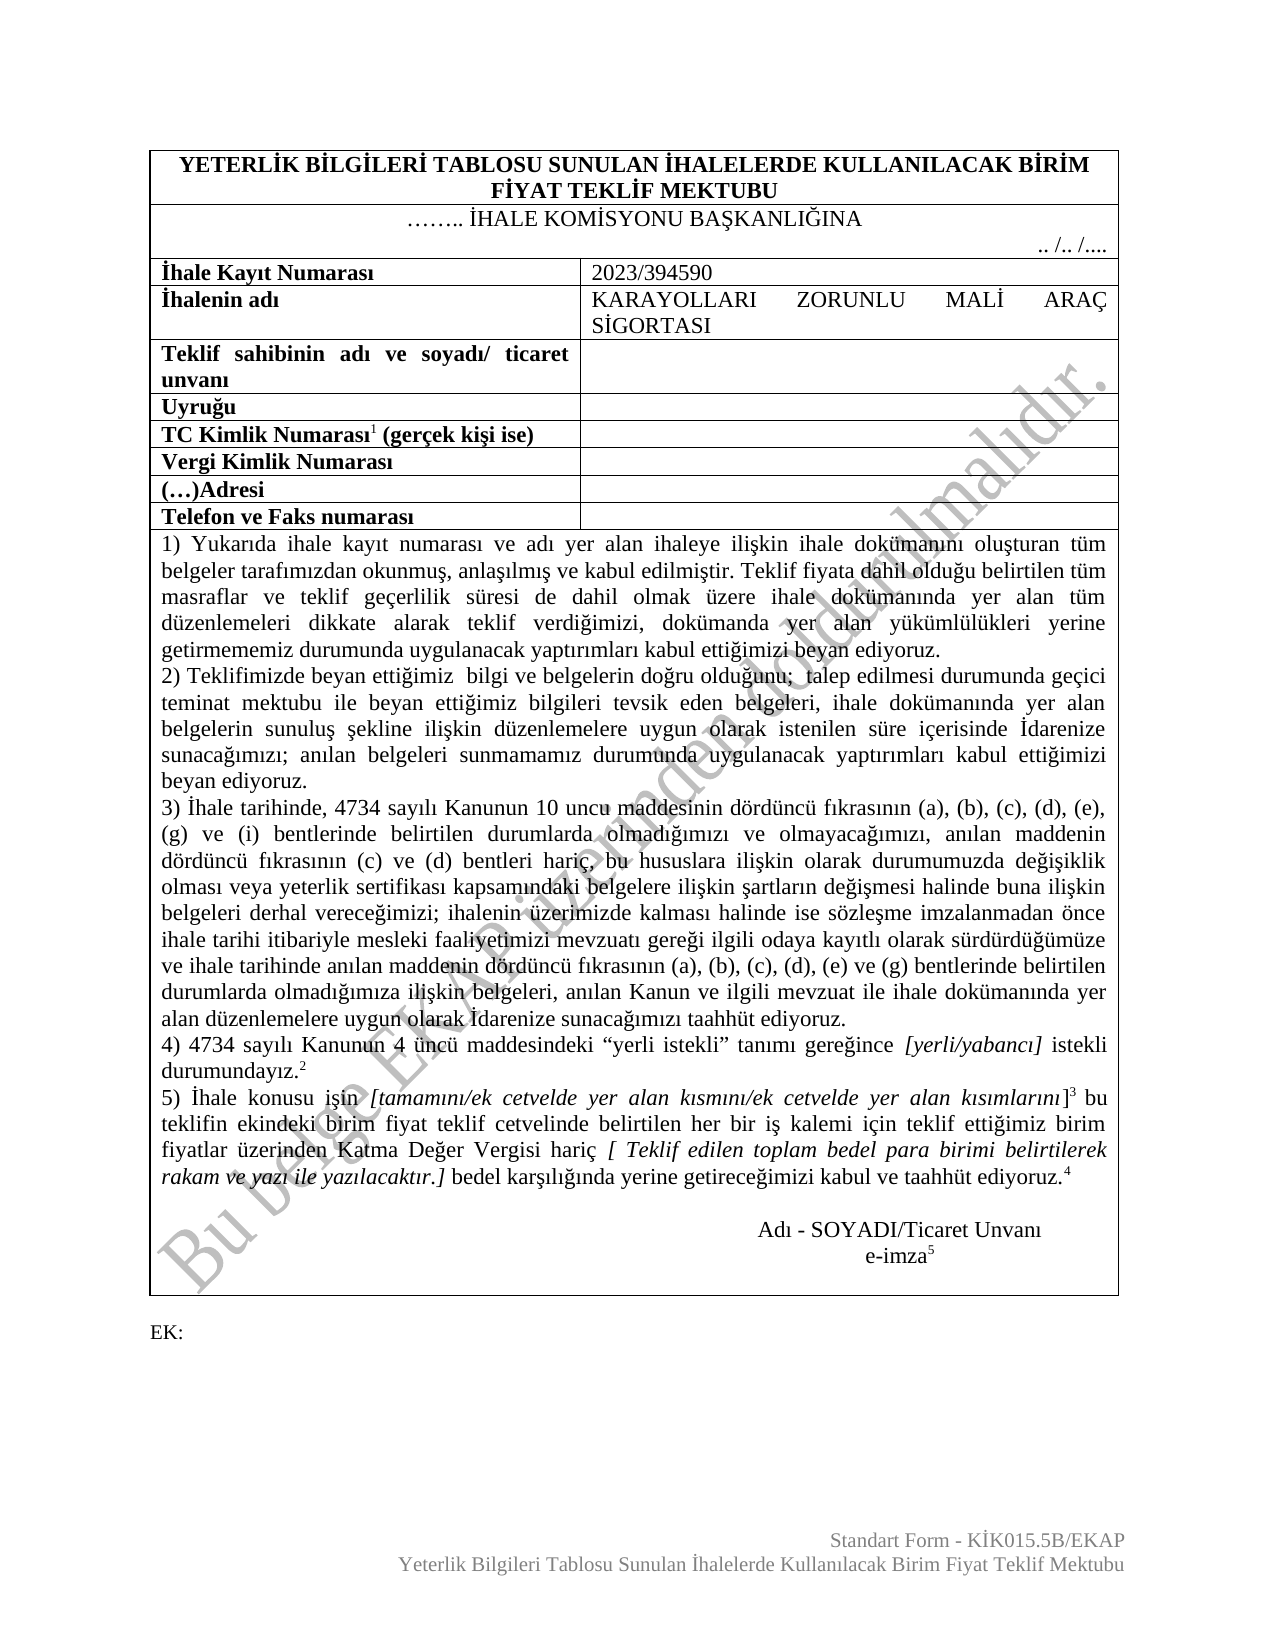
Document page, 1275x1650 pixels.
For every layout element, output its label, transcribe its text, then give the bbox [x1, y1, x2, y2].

table_cell 2023/394590 [581, 259, 1118, 285]
table_header YETERLİK BİLGİLERİ TABLOSU SUNULAN İHALELERDE KULLANILACAK BİRİM FİYAT TEKLİF MEKTUBU [151, 151, 1118, 204]
table_cell [581, 421, 1118, 447]
table_cell TC Kimlik Numarası1 (gerçek kişi ise) [151, 421, 580, 447]
table_cell [581, 394, 1118, 420]
table_cell Uyruğu [151, 394, 580, 420]
table_cell İhale Kayıt Numarası [151, 259, 580, 285]
table_cell KARAYOLLARI ZORUNLU MALİ ARAÇ SİGORTASI [581, 286, 1118, 339]
table_cell Teklif sahibinin adı ve soyadı/ ticaret unvanı [151, 340, 580, 392]
table_cell [581, 448, 1118, 474]
table_cell İhalenin adı [151, 286, 580, 339]
table_cell [581, 503, 1118, 529]
text EK: [150, 1320, 1125, 1344]
table_cell 1) Yukarıda ihale kayıt numarası ve adı yer alan ihaleye ilişkin ihale dokümanını oluşturan tüm belgeler tarafımızdan okunmuş, anlaşılmış ve kabul edilmiştir. Teklif fiyata dahil olduğu belirtilen tüm masraflar ve teklif geçerlilik süresi de dahil olmak üzere ihale dokümanında yer alan tüm düzenlemeleri dikkate alarak teklif verdiğimizi, dokümanda yer alan yükümlülükleri yerine getirmememiz durumunda uygulanacak yaptırımları kabul ettiğimizi beyan ediyoruz. 2) Teklifimizde beyan ettiğimiz bilgi ve belgelerin doğru olduğunu; talep edilmesi durumunda geçici teminat mektubu ile beyan ettiğimiz bilgileri tevsik eden belgeleri, ihale dokümanında yer alan belgelerin sunuluş şekline ilişkin düzenlemelere uygun olarak istenilen süre içerisinde İdarenize sunacağımızı; anılan belgeleri sunmamamız durumunda uygulanacak yaptırımları kabul ettiğimizi beyan ediyoruz. 3) İhale tarihinde, 4734 sayılı Kanunun 10 uncu maddesinin dördüncü fıkrasının (a), (b), (c), (d), (e), (g) ve (i) bentlerinde belirtilen durumlarda olmadığımızı ve olmayacağımızı, anılan maddenin dördüncü fıkrasının (c) ve (d) bentleri hariç, bu hususlara ilişkin olarak durumumuzda değişiklik olması veya yeterlik sertifikası kapsamındaki belgelere ilişkin şartların değişmesi halinde buna ilişkin belgeleri derhal vereceğimizi; ihalenin üzerimizde kalması halinde ise sözleşme imzalanmadan önce ihale tarihi itibariyle mesleki faaliyetimizi mevzuatı gereği ilgili odaya kayıtlı olarak sürdürdüğümüze ve ihale tarihinde anılan maddenin dördüncü fıkrasının (a), (b), (c), (d), (e) ve (g) bentlerinde belirtilen durumlarda olmadığımıza ilişkin belgeleri, anılan Kanun ve ilgili mevzuat ile ihale dokümanında yer alan düzenlemelere uygun olarak İdarenize sunacağımızı taahhüt ediyoruz. 4) 4734 sayılı Kanunun 4 üncü maddesindeki “yerli istekli” tanımı gereğince [yerli/yabancı] istekli durumundayız.2 5) İhale konusu işin [tamamını/ek cetvelde yer alan kısmını/ek cetvelde yer alan kısımlarını]3 bu teklifin ekindeki birim fiyat teklif cetvelinde belirtilen her bir iş kalemi için teklif ettiğimiz birim fiyatlar üzerinden Katma Değer Vergisi hariç [ Teklif edilen toplam bedel para birimi belirtilerek rakam ve yazı ile yazılacaktır.] bedel karşılığında yerine getireceğimizi kabul ve taahhüt ediyoruz.4 Adı - SOYADI/Ticaret Unvanı e-imza5 [151, 530, 1118, 1295]
table_cell [581, 476, 1118, 502]
table_cell [581, 340, 1118, 392]
table_cell …….. İHALE KOMİSYONU BAŞKANLIĞINA .. /.. /.... [151, 205, 1118, 257]
table_cell Telefon ve Faks numarası [151, 503, 580, 529]
table_cell (…)Adresi [151, 476, 580, 502]
table_cell Vergi Kimlik Numarası [151, 448, 580, 474]
